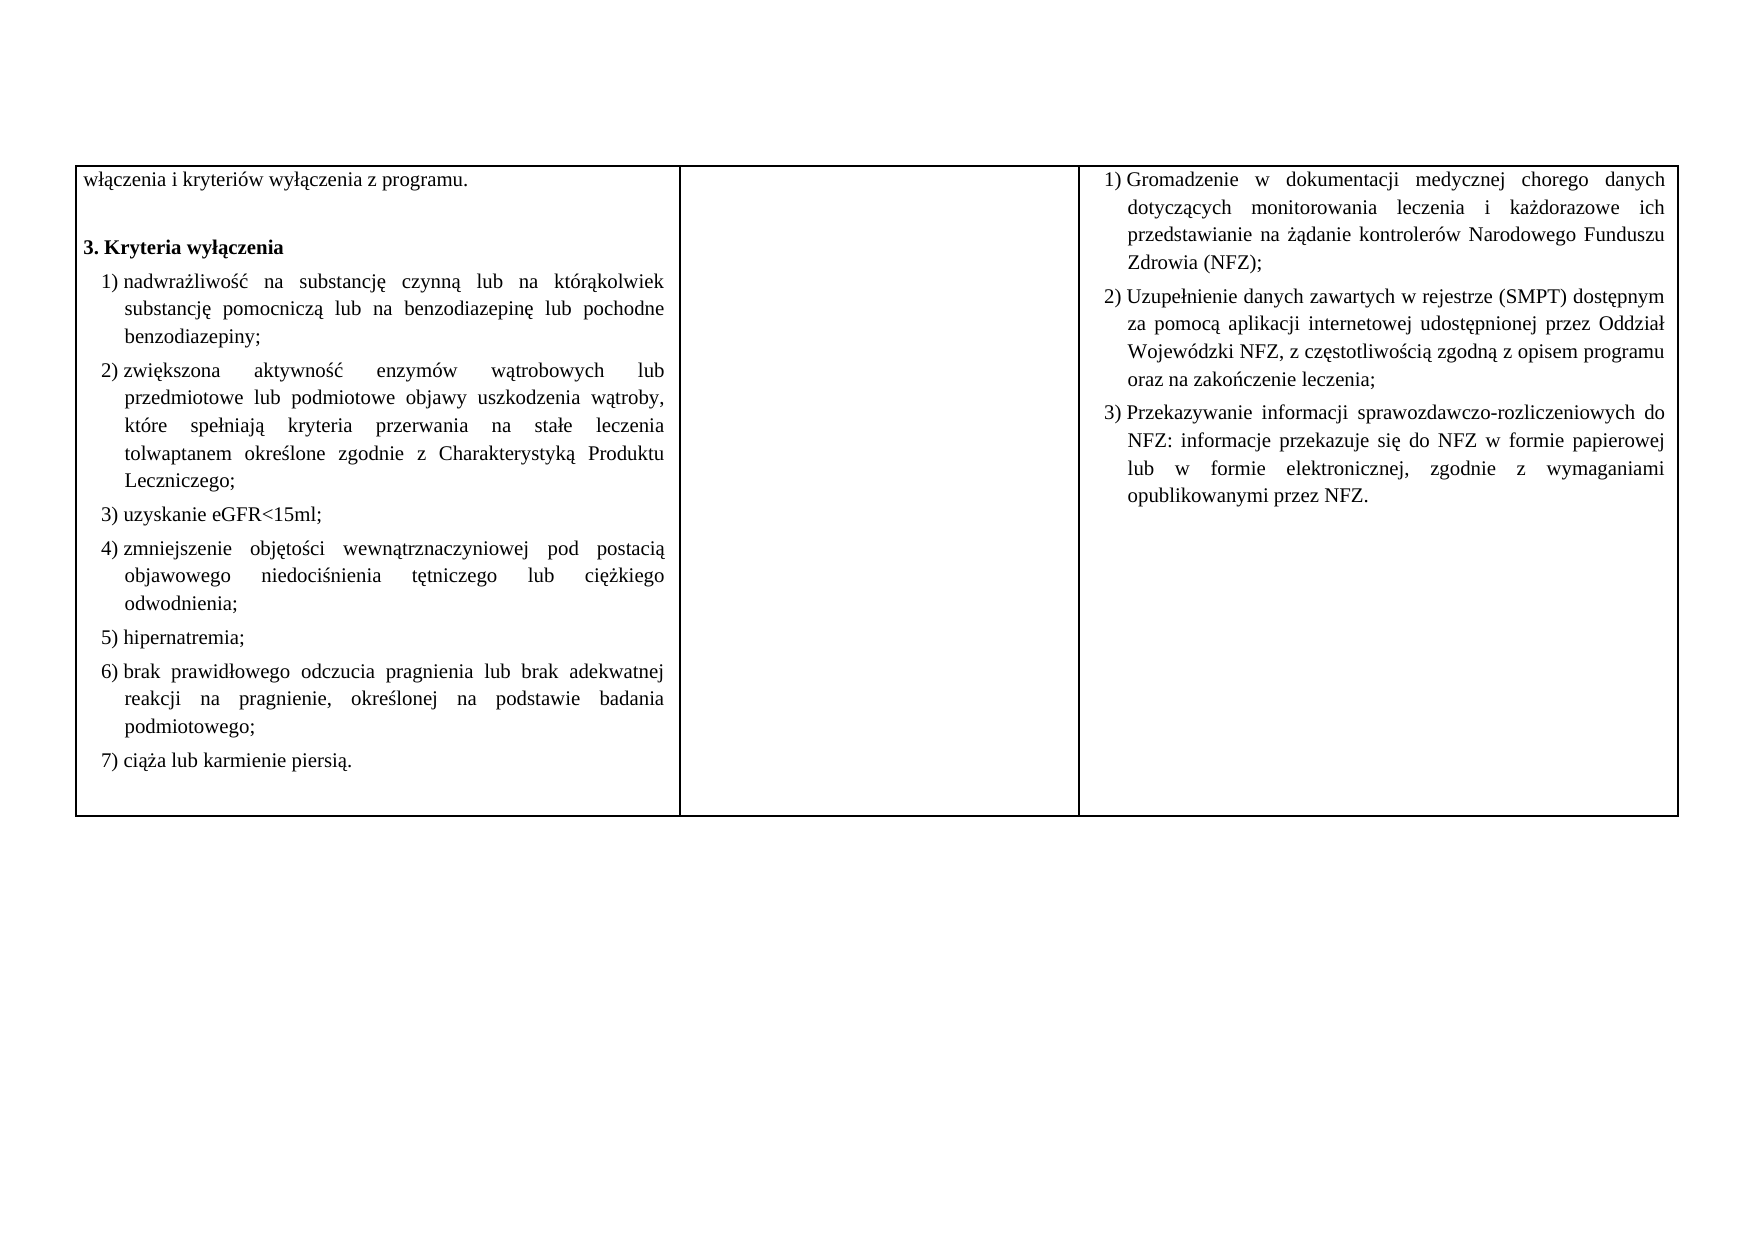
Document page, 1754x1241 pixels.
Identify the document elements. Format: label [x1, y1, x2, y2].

table_cell [77, 167, 679, 815]
table_cell [1080, 167, 1677, 815]
table_cell [681, 167, 1078, 815]
